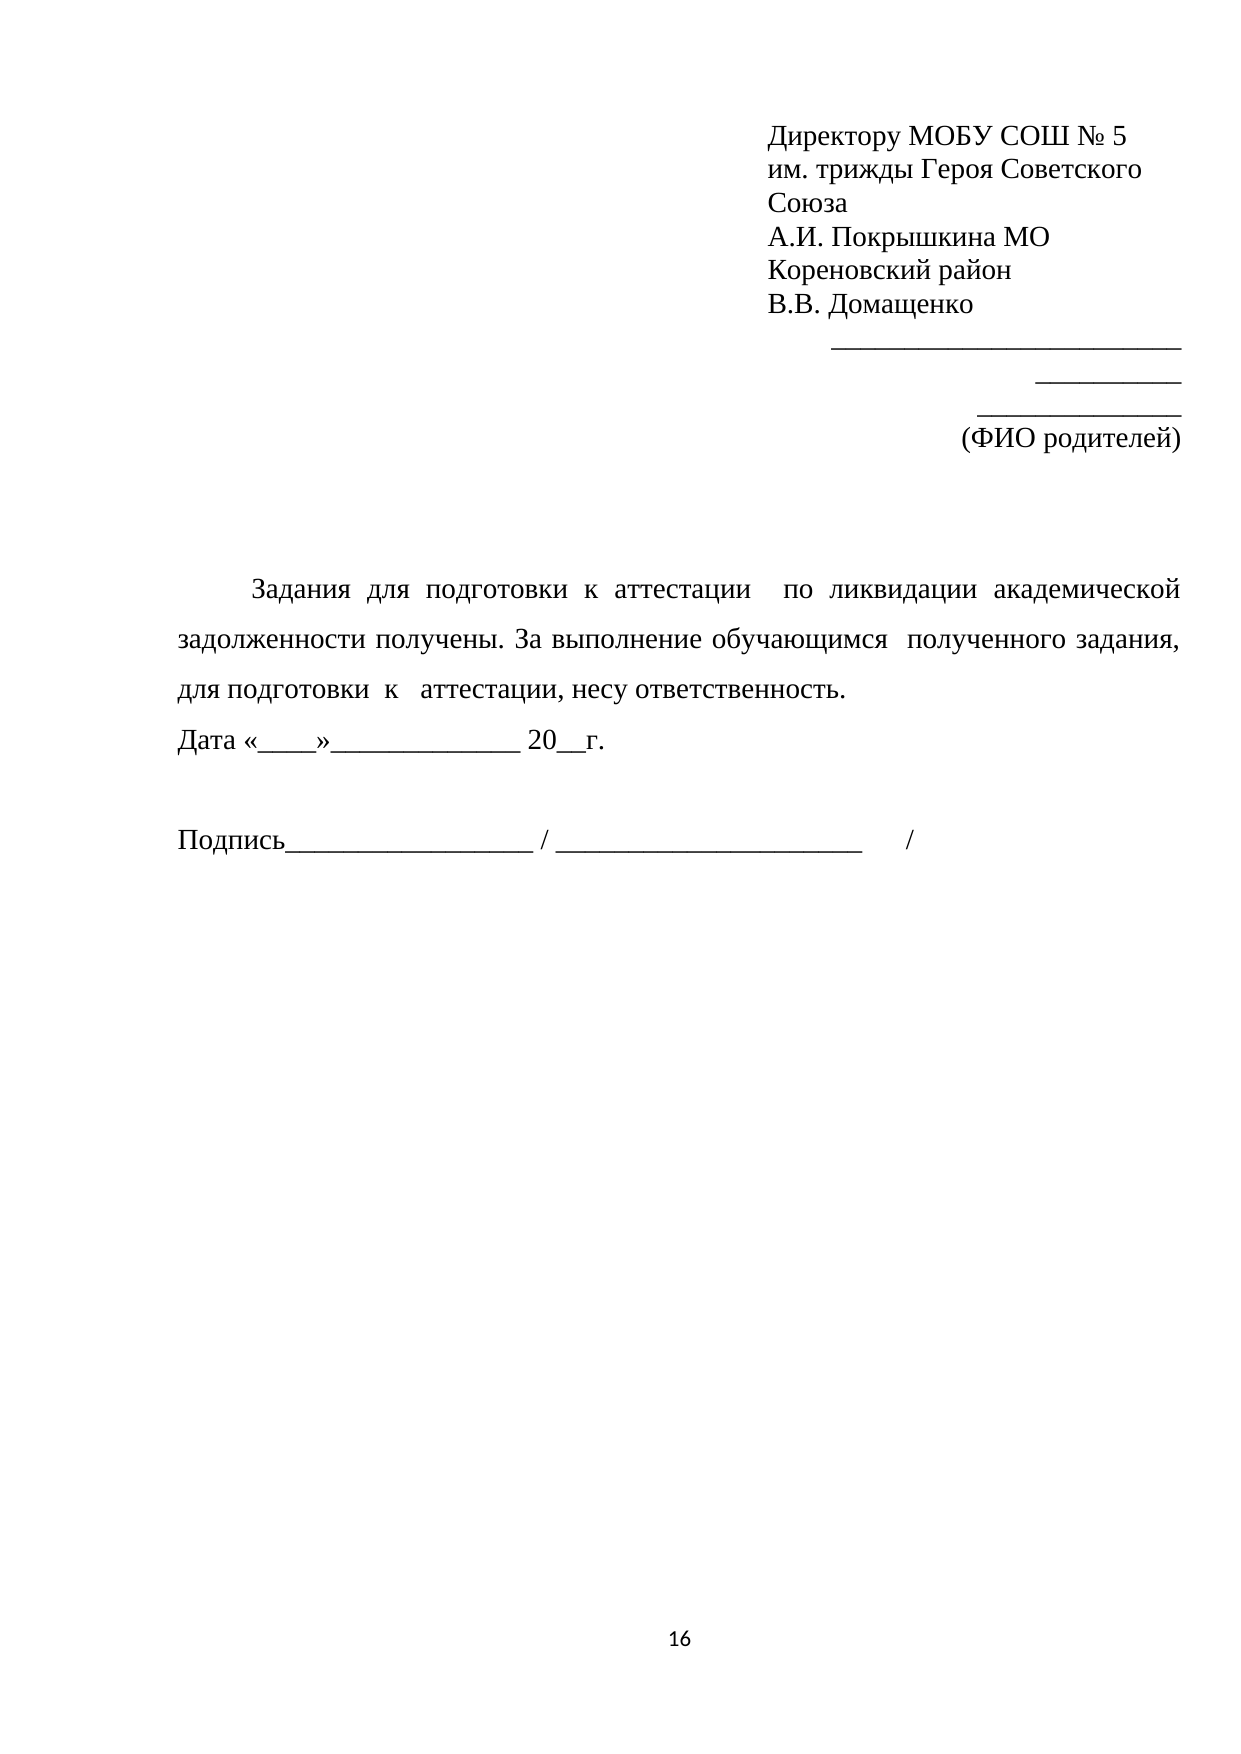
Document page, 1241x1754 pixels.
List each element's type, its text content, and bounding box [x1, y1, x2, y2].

text ________________________ [177, 353, 1181, 420]
text А.И. Покрышкина МО Кореновский район [767, 219, 1181, 286]
text (ФИО родителей) [177, 420, 1181, 453]
text Дата «____»_____________ 20__г. [177, 722, 1181, 755]
text Задания для подготовки к аттестации по ликвидации академической задолженности получены. За выполнение обучающимся полученного задания, для подготовки к аттестации, несу ответственность. [177, 571, 1181, 705]
text В.В. Домащенко [767, 286, 1181, 319]
text Директору МОБУ СОШ № 5 [767, 118, 1181, 152]
text ________________________ [177, 319, 1181, 353]
text Подпись_________________ / _____________________ / [177, 822, 1181, 856]
text им. трижды Героя Советского Союза [767, 152, 1181, 219]
